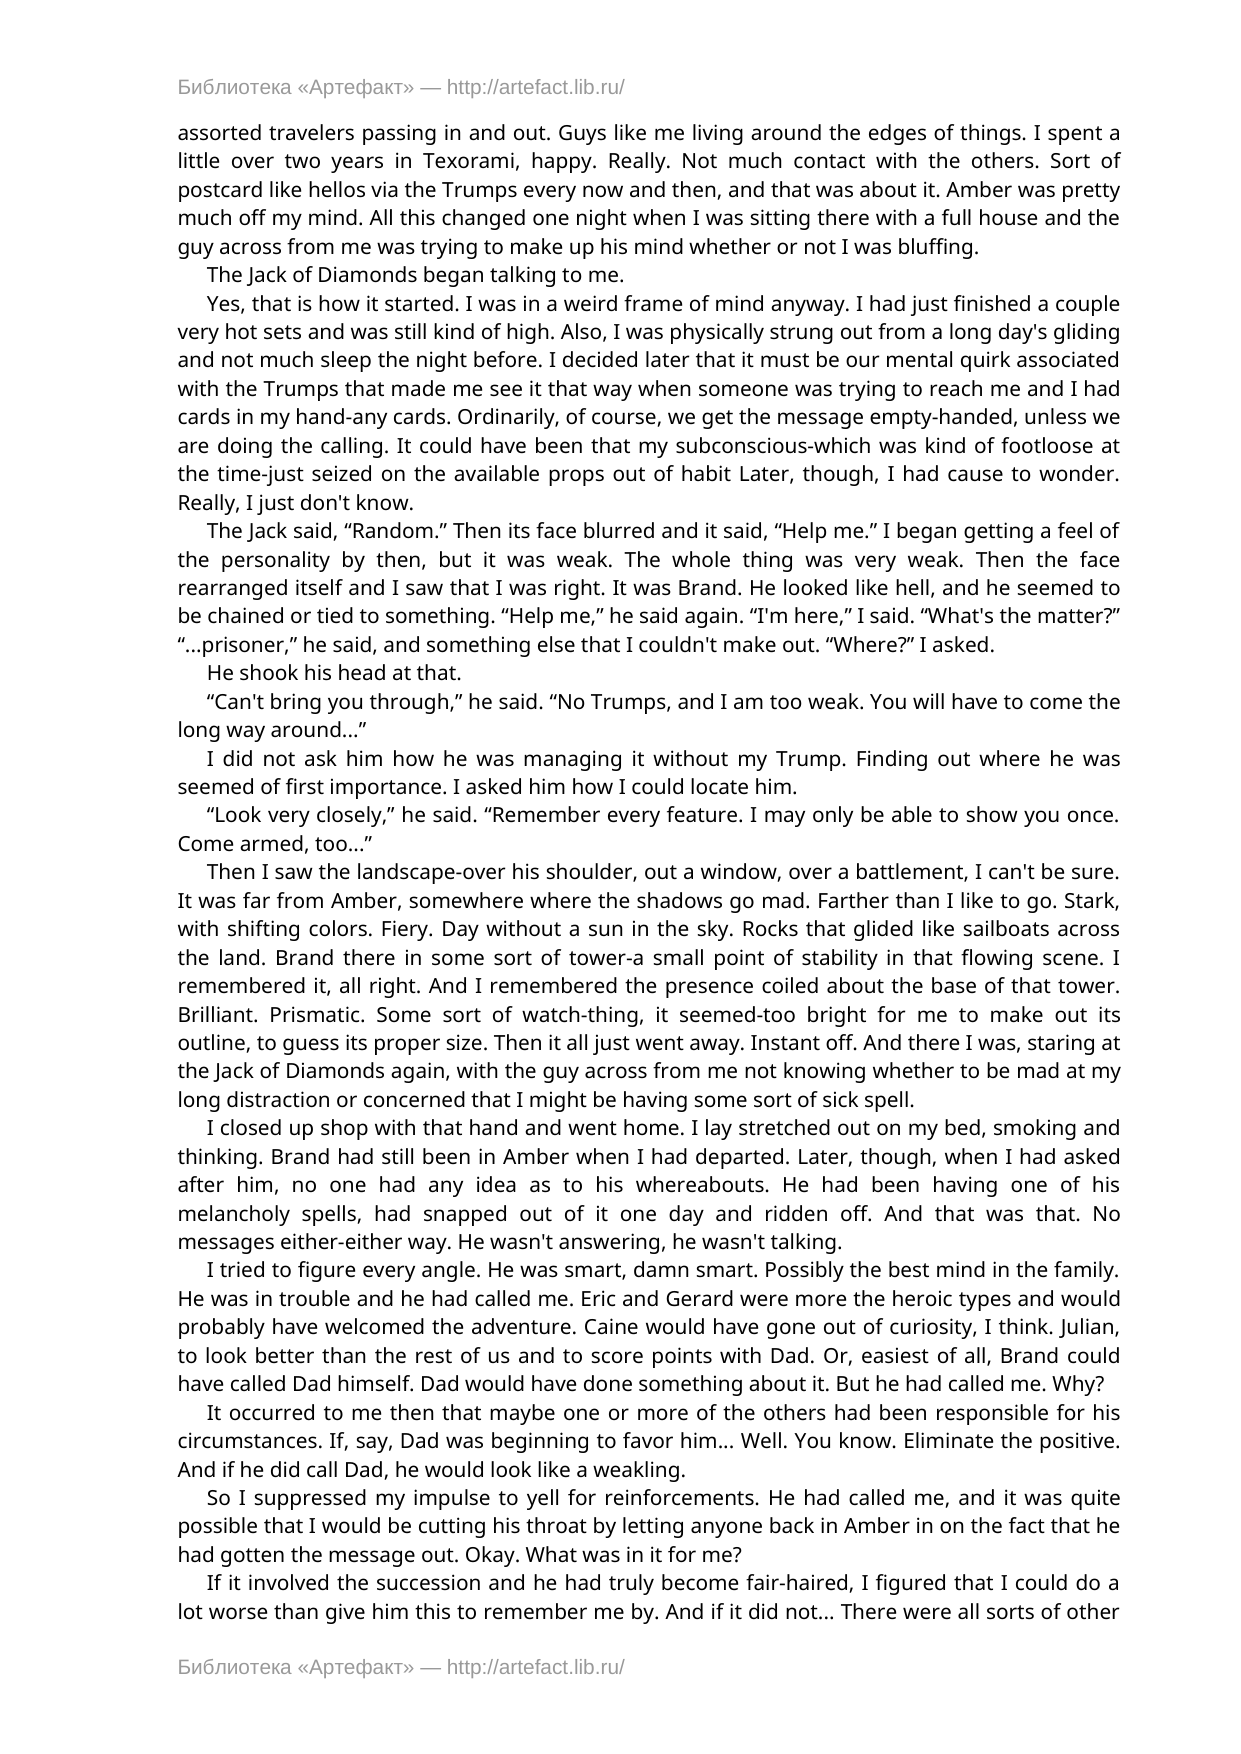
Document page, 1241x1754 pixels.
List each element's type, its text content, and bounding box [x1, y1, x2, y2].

text I closed up shop with that hand and went home. I lay stretched out on my bed, smoking and thinking. Brand had still been in Amber when I had departed. Later, though, when I had asked after him, no one had any idea as to his whereabouts. He had been having one of his melancholy spells, had snapped out of it one day and ridden off. And that was that. No messages either-either way. He wasn't answering, he wasn't talking. [177, 1113, 1122, 1256]
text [177, 118, 1122, 260]
text The Jack said, “Random.” Then its face blurred and it said, “Help me.” I began getting a feel of the personality by then, but it was weak. The whole thing was very weak. Then the face rearranged itself and I saw that I was right. It was Brand. He looked like hell, and he seemed to be chained or tied to something. “Help me,” he said again. “I'm here,” I said. “What's the matter?” “...prisoner,” he said, and something else that I couldn't make out. “Where?” I asked. [177, 516, 1122, 658]
text I did not ask him how he was managing it without my Trump. Finding out where he was seemed of first importance. I asked him how I could locate him. [177, 744, 1122, 801]
text “Can't bring you through,” he said. “No Trumps, and I am too weak. You will have to come the long way around...” [177, 687, 1122, 744]
text It occurred to me then that maybe one or more of the others had been responsible for his circumstances. If, say, Dad was beginning to favor him... Well. You know. Eliminate the positive. And if he did call Dad, he would look like a weakling. [177, 1398, 1122, 1483]
text So I suppressed my impulse to yell for reinforcements. He had called me, and it was quite possible that I would be cutting his throat by letting anyone back in Amber in on the fact that he had gotten the message out. Okay. What was in it for me? [177, 1483, 1122, 1568]
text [177, 1568, 1122, 1625]
text I tried to figure every angle. He was smart, damn smart. Possibly the best mind in the family. He was in trouble and he had called me. Eric and Gerard were more the heroic types and would probably have welcomed the adventure. Caine would have gone out of curiosity, I think. Julian, to look better than the rest of us and to score points with Dad. Or, easiest of all, Brand could have called Dad himself. Dad would have done something about it. But he had called me. Why? [177, 1256, 1122, 1398]
text The Jack of Diamonds began talking to me. [177, 260, 1122, 289]
text Yes, that is how it started. I was in a weird frame of mind anyway. I had just finished a couple very hot sets and was still kind of high. Also, I was physically strung out from a long day's gliding and not much sleep the night before. I decided later that it must be our mental quirk associated with the Trumps that made me see it that way when someone was trying to reach me and I had cards in my hand-any cards. Ordinarily, of course, we get the message empty-handed, unless we are doing the calling. It could have been that my subconscious-which was kind of footloose at the time-just seized on the available props out of habit Later, though, I had cause to wonder. Really, I just don't know. [177, 289, 1122, 516]
text He shook his head at that. [177, 658, 1122, 687]
text Then I saw the landscape-over his shoulder, out a window, over a battlement, I can't be sure. It was far from Amber, somewhere where the shadows go mad. Farther than I like to go. Stark, with shifting colors. Fiery. Day without a sun in the sky. Rocks that glided like sailboats across the land. Brand there in some sort of tower-a small point of stability in that flowing scene. I remembered it, all right. And I remembered the presence coiled about the base of that tower. Brilliant. Prismatic. Some sort of watch-thing, it seemed-too bright for me to make out its outline, to guess its proper size. Then it all just went away. Instant off. And there I was, staring at the Jack of Diamonds again, with the guy across from me not knowing whether to be mad at my long distraction or concerned that I might be having some sort of sick spell. [177, 857, 1122, 1113]
text “Look very closely,” he said. “Remember every feature. I may only be able to show you once. Come armed, too...” [177, 801, 1122, 857]
